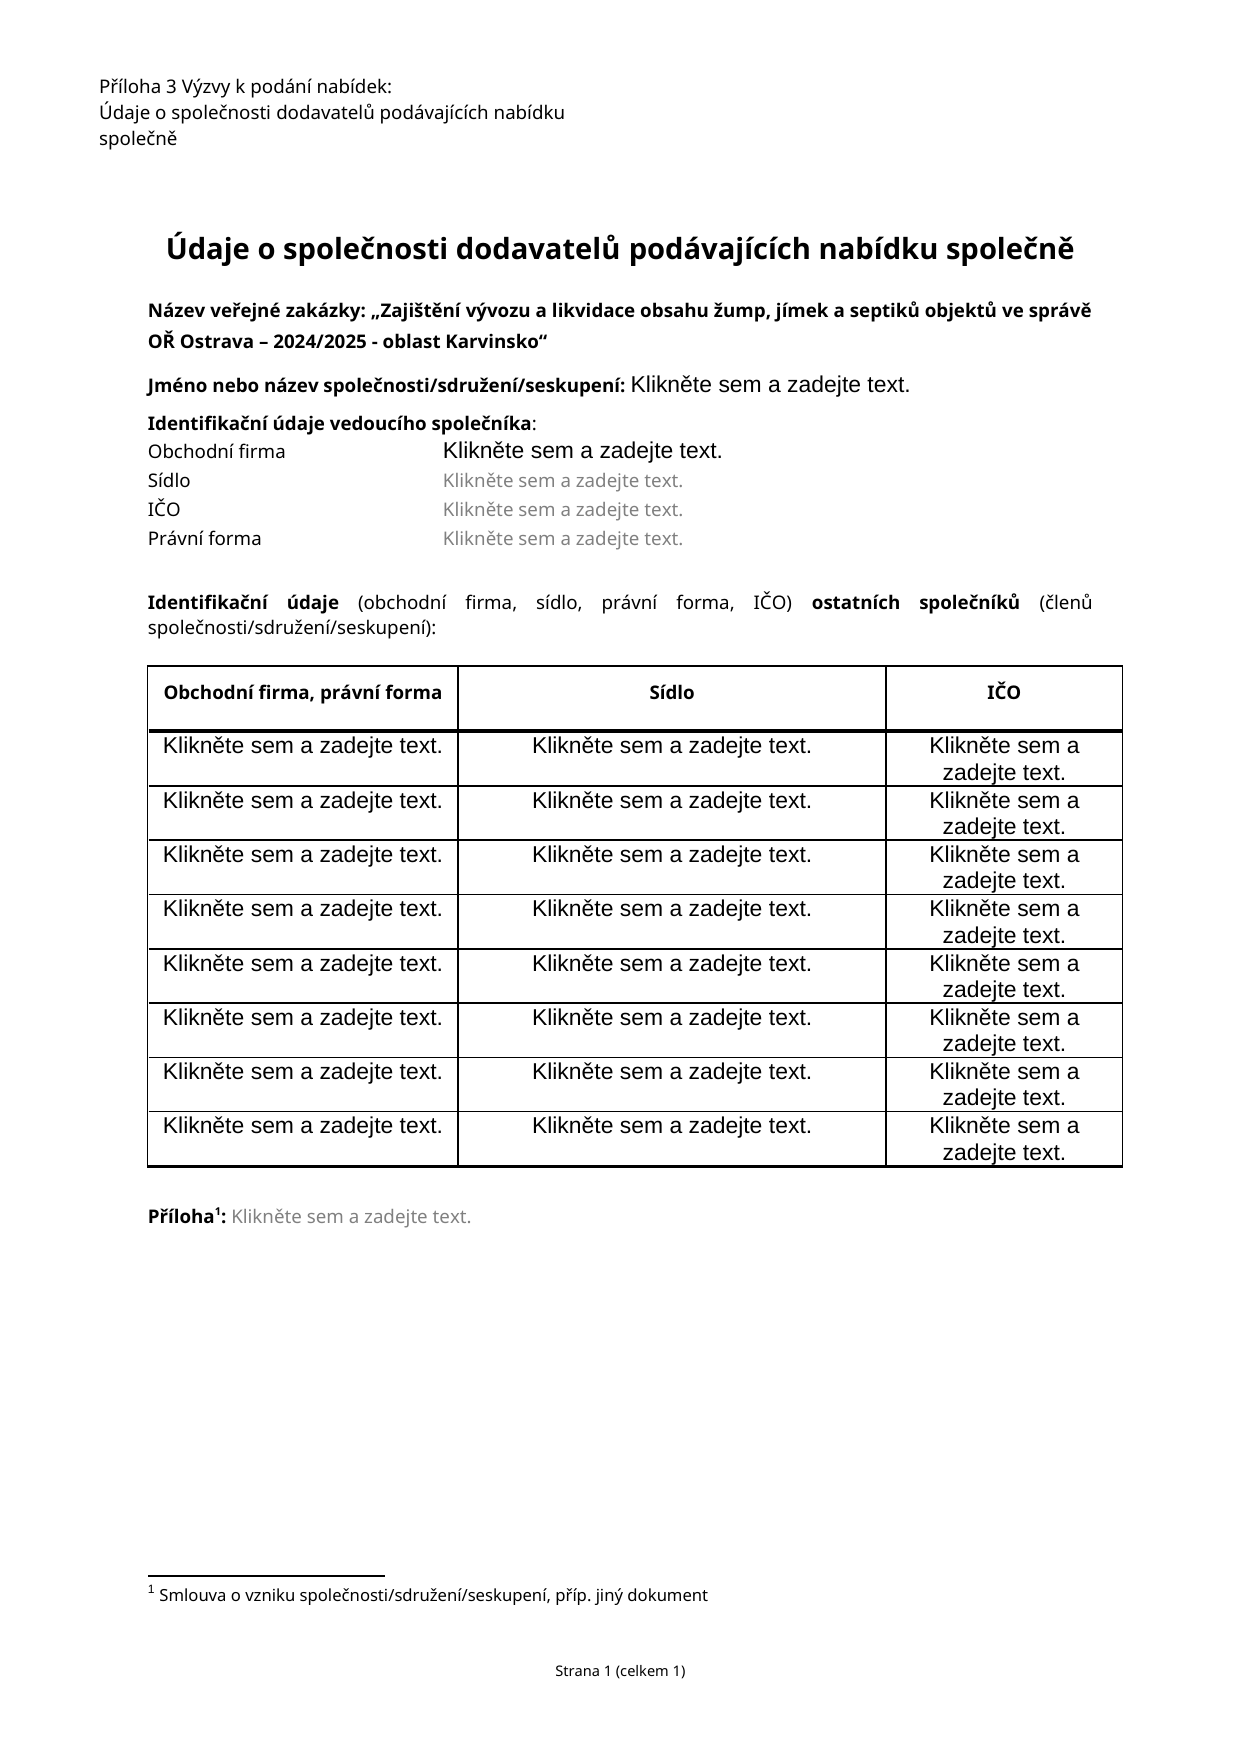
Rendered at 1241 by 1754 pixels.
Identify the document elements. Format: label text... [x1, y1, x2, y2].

text Název veřejné zakázky: „Zajištění vývozu a likvidace obsahu žump, jímek a septiků objektů ve správě OŘ Ostrava – 2024/2025 - oblast Karvinsko“ [148, 293, 1093, 355]
text Právní forma [148, 523, 1093, 552]
table_header IČO [887, 667, 1122, 729]
title Údaje o společnosti dodavatelů podávajících nabídku společně [148, 228, 1093, 268]
text Jméno nebo název společnosti/sdružení/seskupení: [148, 367, 1093, 398]
text Identifikační údaje vedoucího společníka: [148, 411, 1093, 436]
text IČO [148, 494, 1093, 523]
table_header Sídlo [459, 667, 885, 729]
text Sídlo [148, 465, 1093, 494]
text Identifikační údaje (obchodní firma, sídlo, právní forma, IČO) ostatních společníků (členů společnosti/sdružení/seskupení): [148, 590, 1093, 640]
text Příloha: [148, 1203, 1093, 1228]
table_header Obchodní firma, právní forma [148, 667, 457, 729]
text Obchodní firma [148, 436, 1093, 465]
